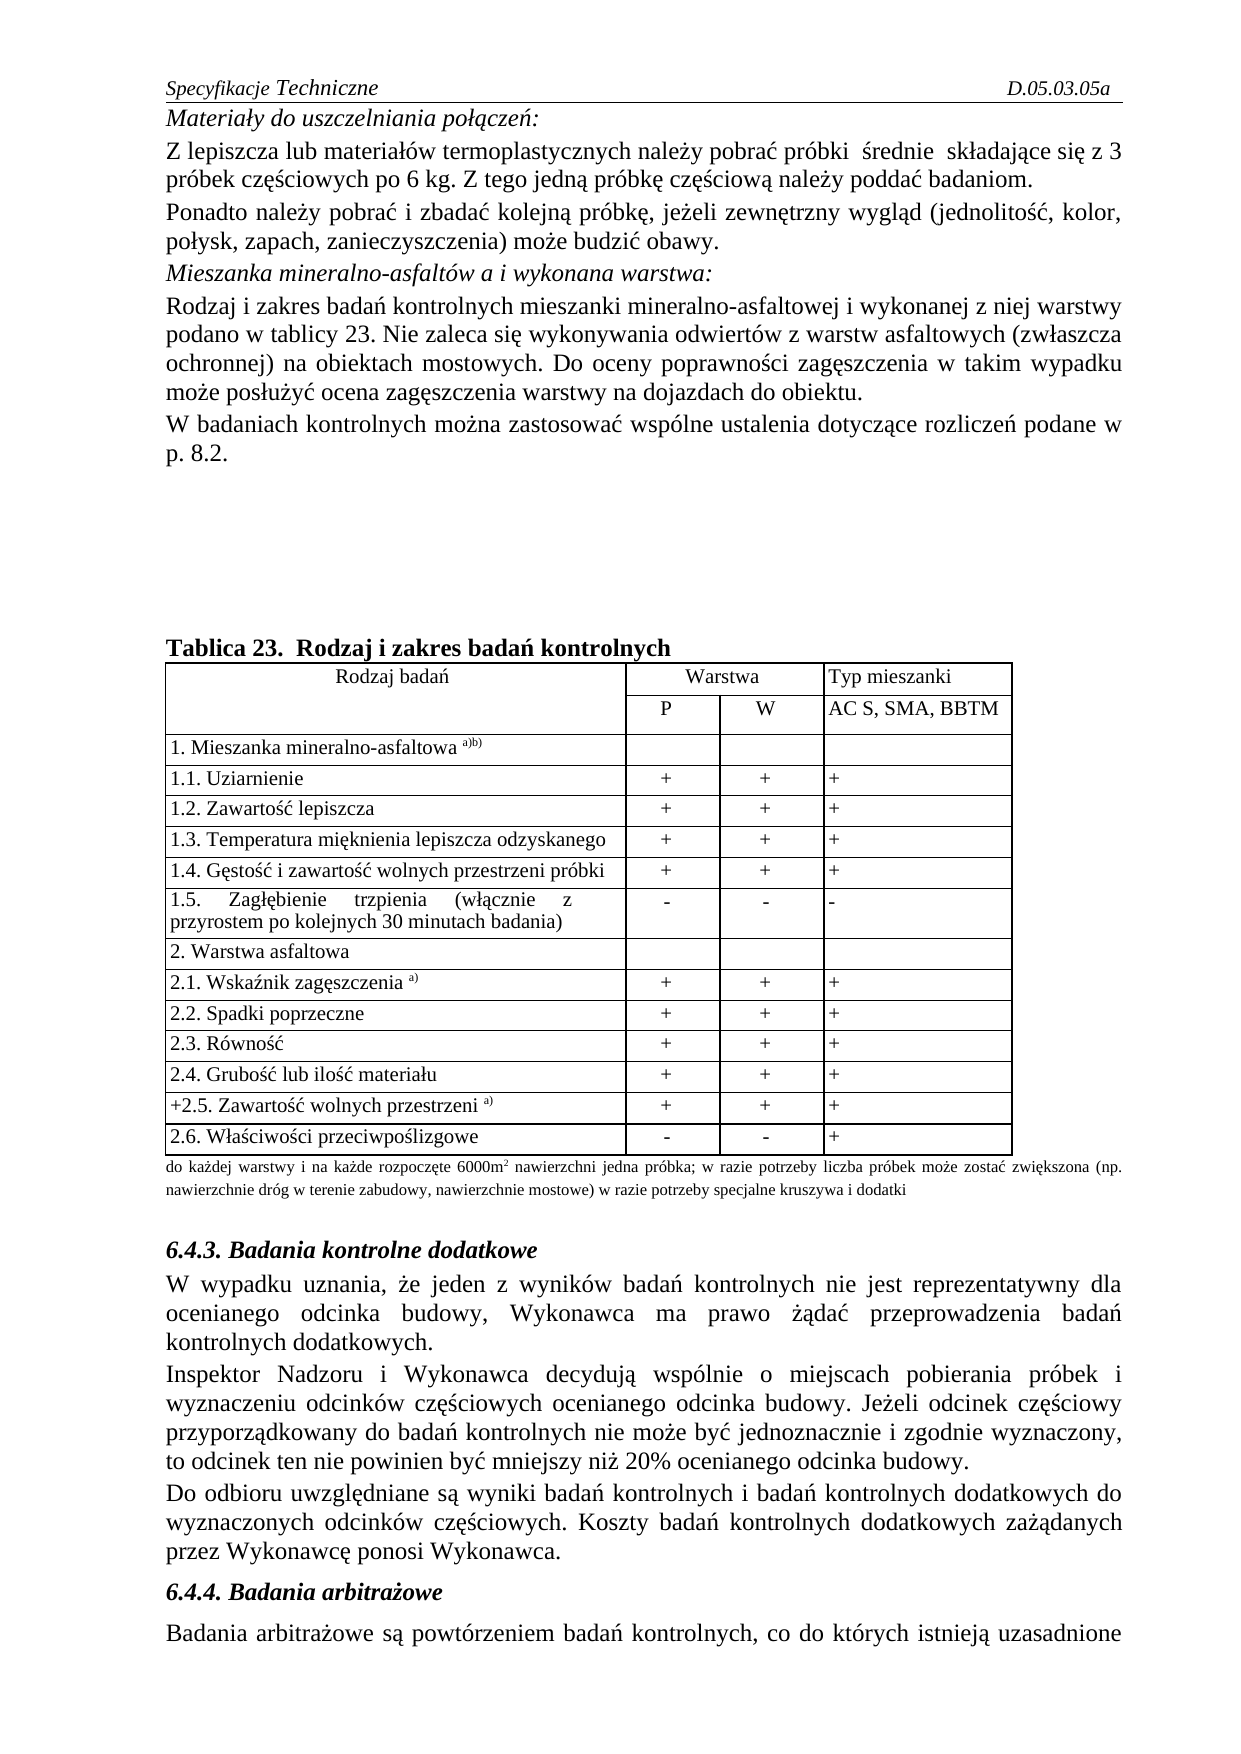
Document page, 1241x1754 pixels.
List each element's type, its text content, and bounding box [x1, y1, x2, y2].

table_cell - [627, 1125, 719, 1154]
table_cell +2.5. Zawartość wolnych przestrzeni a) [166, 1093, 625, 1123]
text Ponadto należy pobrać i zbadać kolejną próbkę, jeżeli zewnętrzny wygląd (jednolitość, kolor, połysk, zapach, zanieczyszczenia) może budzić obawy. [166, 197, 1123, 254]
text Z lepiszcza lub materiałów termoplastycznych należy pobrać próbki średnie składające się z 3 próbek częściowych po 6 kg. Z tego jedną próbkę częściową należy poddać badaniom. [166, 136, 1123, 193]
text Tablica 23. Rodzaj i zakres badań kontrolnych [166, 633, 1123, 662]
table_cell 1.4. Gęstość i zawartość wolnych przestrzeni próbki [166, 858, 625, 888]
table_cell 2.3. Równość [166, 1031, 625, 1061]
table_cell 1.1. Uziarnienie [166, 766, 625, 794]
table_cell + [721, 1031, 823, 1061]
text Rodzaj i zakres badań kontrolnych mieszanki mineralno-asfaltowej i wykonanej z niej warstwy podano w tablicy 23. Nie zaleca się wykonywania odwiertów z warstw asfaltowych (zwłaszcza ochronnej) na obiektach mostowych. Do oceny poprawności zagęszczenia w takim wypadku może posłużyć ocena zagęszczenia warstwy na dojazdach do obiektu. [166, 291, 1123, 406]
table_cell - [721, 1125, 823, 1154]
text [166, 1618, 1123, 1647]
table_cell + [627, 766, 719, 794]
table_cell + [627, 970, 719, 1000]
table_cell + [825, 796, 1011, 826]
table_cell + [721, 827, 823, 857]
table_cell + [627, 858, 719, 888]
table_cell [627, 735, 719, 764]
table_cell 1.5. Zagłębienie trzpienia (włącznie z przyrostem po kolejnych 30 minutach badania) [166, 889, 625, 938]
text W badaniach kontrolnych można zastosować wspólne ustalenia dotyczące rozliczeń podane w p. 8.2. [166, 409, 1123, 467]
table_cell 2.2. Spadki poprzeczne [166, 1001, 625, 1030]
table_cell + [627, 1031, 719, 1061]
table_cell + [627, 1062, 719, 1092]
table_cell + [825, 1062, 1011, 1092]
table_cell 1.3. Temperatura mięknienia lepiszcza odzyskanego [166, 827, 625, 857]
table_cell + [721, 796, 823, 826]
table_cell P [627, 696, 719, 733]
table_cell [721, 735, 823, 764]
table_cell + [721, 1062, 823, 1092]
table_cell W [721, 696, 823, 733]
table_cell [721, 939, 823, 969]
table_cell + [721, 858, 823, 888]
table_cell 2.1. Wskaźnik zagęszczenia a) [166, 970, 625, 1000]
table_cell + [825, 858, 1011, 888]
table_header Typ mieszanki [825, 664, 1011, 694]
table_cell [825, 939, 1011, 969]
text Do odbioru uwzględniane są wyniki badań kontrolnych i badań kontrolnych dodatkowych do wyznaczonych odcinków częściowych. Koszty badań kontrolnych dodatkowych zażądanych przez Wykonawcę ponosi Wykonawca. [166, 1478, 1123, 1564]
table_cell + [825, 1001, 1011, 1030]
table_cell + [627, 796, 719, 826]
text Materiały do uszczelniania połączeń: [166, 103, 1123, 132]
text do każdej warstwy i na każde rozpoczęte 6000m2 nawierzchni jedna próbka; w razie potrzeby liczba próbek może zostać zwiększona (np. nawierzchnie dróg w terenie zabudowy, nawierzchnie mostowe) w razie potrzeby specjalne kruszywa i dodatki [166, 1155, 1123, 1199]
table_cell [627, 939, 719, 969]
table_cell - [627, 889, 719, 938]
table_cell + [825, 827, 1011, 857]
text Mieszanka mineralno-asfaltów a i wykonana warstwa: [166, 258, 1123, 287]
text 6.4.3. Badania kontrolne dodatkowe [166, 1236, 1123, 1264]
table_cell + [721, 766, 823, 794]
table_header Warstwa [627, 664, 823, 694]
table_cell + [627, 827, 719, 857]
table_cell - [721, 889, 823, 938]
text 6.4.4. Badania arbitrażowe [166, 1577, 1123, 1606]
table_cell AC S, SMA, BBTM [825, 696, 1011, 733]
table_cell + [627, 1001, 719, 1030]
table_cell + [721, 1093, 823, 1123]
table_cell + [627, 1093, 719, 1123]
table_cell + [825, 970, 1011, 1000]
table_cell + [721, 970, 823, 1000]
table_cell 1.2. Zawartość lepiszcza [166, 796, 625, 826]
table_cell - [825, 889, 1011, 938]
table_cell + [825, 766, 1011, 794]
table_cell + [825, 1125, 1011, 1154]
table_cell 2.6. Właściwości przeciwpoślizgowe [166, 1125, 625, 1154]
table_cell 1. Mieszanka mineralno-asfaltowa a)b) [166, 735, 625, 764]
table_cell + [825, 1031, 1011, 1061]
table_cell + [825, 1093, 1011, 1123]
table_cell [825, 735, 1011, 764]
text W wypadku uznania, że jeden z wyników badań kontrolnych nie jest reprezentatywny dla ocenianego odcinka budowy, Wykonawca ma prawo żądać przeprowadzenia badań kontrolnych dodatkowych. [166, 1269, 1123, 1356]
table_cell 2. Warstwa asfaltowa [166, 939, 625, 969]
text Inspektor Nadzoru i Wykonawca decydują wspólnie o miejscach pobierania próbek i wyznaczeniu odcinków częściowych ocenianego odcinka budowy. Jeżeli odcinek częściowy przyporządkowany do badań kontrolnych nie może być jednoznacznie i zgodnie wyznaczony, to odcinek ten nie powinien być mniejszy niż 20% ocenianego odcinka budowy. [166, 1359, 1123, 1474]
table_cell + [721, 1001, 823, 1030]
table_header Rodzaj badań [166, 664, 625, 733]
table_cell 2.4. Grubość lub ilość materiału [166, 1062, 625, 1092]
